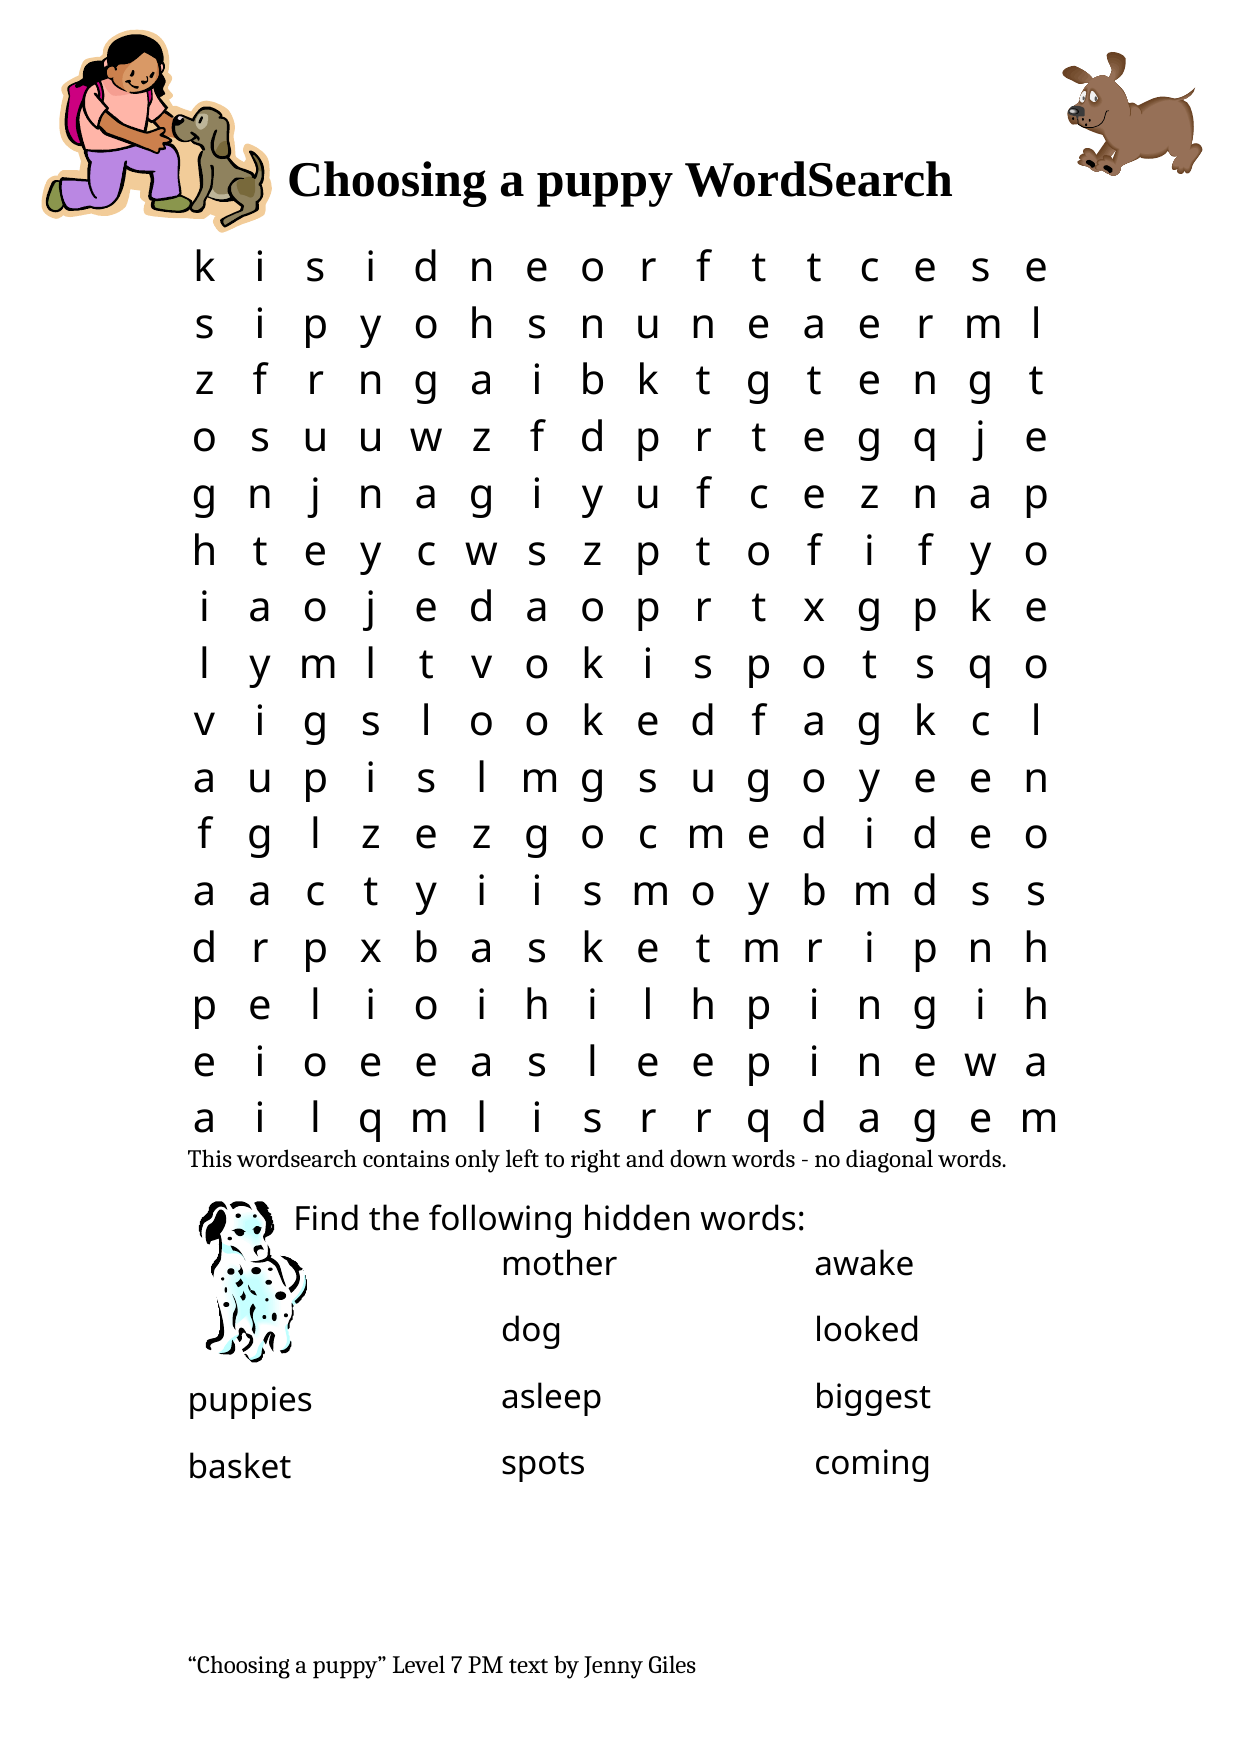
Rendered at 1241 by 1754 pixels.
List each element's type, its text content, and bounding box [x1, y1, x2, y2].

table_cell c [620, 804, 675, 861]
table_cell r [232, 918, 287, 975]
table_cell p [177, 975, 232, 1031]
text looked [814, 1306, 1053, 1352]
table_cell g [841, 691, 897, 748]
table_cell b [786, 861, 841, 918]
text biggest [814, 1372, 1053, 1418]
table_cell s [565, 1088, 620, 1145]
table_cell t [398, 634, 454, 691]
table_cell p [897, 577, 952, 634]
table_cell e [1008, 407, 1064, 464]
table_header t [786, 237, 841, 293]
table_cell s [232, 407, 287, 464]
table_cell g [841, 577, 897, 634]
table_cell c [288, 861, 343, 918]
table_cell s [509, 521, 564, 577]
table_header i [232, 237, 287, 293]
table_cell s [565, 861, 620, 918]
table_cell e [953, 1088, 1008, 1145]
table_cell z [177, 350, 232, 407]
table_cell s [509, 918, 564, 975]
table_cell e [398, 804, 454, 861]
table_cell l [288, 975, 343, 1031]
table_cell m [398, 1088, 454, 1145]
table_cell d [565, 407, 620, 464]
table_cell t [232, 521, 287, 577]
table_cell l [1008, 691, 1064, 748]
table_cell q [731, 1088, 786, 1145]
table_header o [565, 237, 620, 293]
table_cell i [509, 464, 564, 521]
table_cell o [454, 691, 509, 748]
table_cell e [731, 294, 786, 350]
table_cell r [288, 350, 343, 407]
table_cell g [731, 748, 786, 804]
table_cell h [177, 521, 232, 577]
table_cell e [897, 1031, 952, 1088]
table_cell u [620, 464, 675, 521]
table_cell l [454, 748, 509, 804]
table_cell e [841, 294, 897, 350]
table_header d [398, 237, 454, 293]
table_cell y [565, 464, 620, 521]
table_cell g [509, 804, 564, 861]
table_cell l [454, 1088, 509, 1145]
table_cell a [177, 861, 232, 918]
table_cell o [786, 634, 841, 691]
table_cell v [454, 634, 509, 691]
table_cell i [841, 918, 897, 975]
table_cell p [731, 634, 786, 691]
table_cell e [1008, 577, 1064, 634]
table_cell i [232, 1031, 287, 1088]
table_cell y [841, 748, 897, 804]
table_cell h [454, 294, 509, 350]
table_cell i [509, 1088, 564, 1145]
table_cell o [675, 861, 731, 918]
table_cell e [786, 464, 841, 521]
table_cell a [841, 1088, 897, 1145]
table_cell k [565, 918, 620, 975]
table_cell o [731, 521, 786, 577]
table_cell t [786, 350, 841, 407]
table_cell g [731, 350, 786, 407]
table_cell a [232, 861, 287, 918]
table_cell o [288, 1031, 343, 1088]
table_cell n [897, 464, 952, 521]
table_cell p [288, 748, 343, 804]
table_cell j [953, 407, 1008, 464]
table_cell r [675, 1088, 731, 1145]
table_cell r [786, 918, 841, 975]
text basket [187, 1442, 426, 1488]
table_header s [953, 237, 1008, 293]
table_cell m [1008, 1088, 1064, 1145]
table_cell a [177, 1088, 232, 1145]
table_cell d [786, 804, 841, 861]
table_header t [731, 237, 786, 293]
table_cell d [897, 804, 952, 861]
table_cell g [177, 464, 232, 521]
table_header e [509, 237, 564, 293]
table_cell a [786, 691, 841, 748]
table_cell y [232, 634, 287, 691]
table_cell i [454, 975, 509, 1031]
text spots [501, 1439, 739, 1484]
table_cell o [398, 975, 454, 1031]
table_header c [841, 237, 897, 293]
text asleep [501, 1372, 739, 1418]
table_cell s [897, 634, 952, 691]
table_cell j [288, 464, 343, 521]
table_header f [675, 237, 731, 293]
table_cell s [509, 294, 564, 350]
table_cell b [398, 918, 454, 975]
table_cell o [177, 407, 232, 464]
table_cell x [786, 577, 841, 634]
table_cell o [1008, 521, 1064, 577]
table_cell o [288, 577, 343, 634]
table_cell e [675, 1031, 731, 1088]
table_cell f [786, 521, 841, 577]
table_cell d [177, 918, 232, 975]
table_cell m [509, 748, 564, 804]
table_cell i [509, 350, 564, 407]
table_header k [177, 237, 232, 293]
table_cell p [620, 407, 675, 464]
table_cell e [953, 804, 1008, 861]
table_cell p [897, 918, 952, 975]
table_cell s [675, 634, 731, 691]
table_cell o [565, 804, 620, 861]
table_cell g [398, 350, 454, 407]
table_cell e [343, 1031, 398, 1088]
table_cell r [620, 1088, 675, 1145]
table_cell m [675, 804, 731, 861]
table_cell i [232, 1088, 287, 1145]
table_cell n [841, 1031, 897, 1088]
table_cell s [398, 748, 454, 804]
table_cell z [565, 521, 620, 577]
table_cell e [288, 521, 343, 577]
table_cell i [841, 521, 897, 577]
table_cell d [675, 691, 731, 748]
text puppies [187, 1240, 426, 1422]
table_cell o [398, 294, 454, 350]
table_cell e [841, 350, 897, 407]
table_cell n [343, 464, 398, 521]
table_cell u [675, 748, 731, 804]
table_cell a [1008, 1031, 1064, 1088]
table_cell e [398, 577, 454, 634]
table_cell t [1008, 350, 1064, 407]
table_cell o [1008, 804, 1064, 861]
table_cell e [620, 1031, 675, 1088]
text awake [814, 1240, 1053, 1285]
table_cell m [620, 861, 675, 918]
table_cell d [786, 1088, 841, 1145]
table_cell t [675, 350, 731, 407]
table_cell h [1008, 975, 1064, 1031]
table_cell i [177, 577, 232, 634]
table_cell p [288, 918, 343, 975]
table_cell l [398, 691, 454, 748]
table_cell w [398, 407, 454, 464]
table_cell e [897, 748, 952, 804]
text coming [814, 1439, 1053, 1484]
table_cell p [1008, 464, 1064, 521]
table_cell e [232, 975, 287, 1031]
table_cell k [565, 634, 620, 691]
table_cell t [675, 918, 731, 975]
table_cell i [509, 861, 564, 918]
table_cell i [454, 861, 509, 918]
table_header e [897, 237, 952, 293]
table_cell r [897, 294, 952, 350]
table_cell c [731, 464, 786, 521]
table_cell l [620, 975, 675, 1031]
table_cell n [897, 350, 952, 407]
table_cell l [343, 634, 398, 691]
table_cell g [288, 691, 343, 748]
table_cell f [897, 521, 952, 577]
table_cell d [897, 861, 952, 918]
table_cell y [343, 521, 398, 577]
table_cell a [454, 918, 509, 975]
table_cell u [620, 294, 675, 350]
table_cell n [565, 294, 620, 350]
text Find the following hidden words: [187, 1194, 1053, 1240]
table_header s [288, 237, 343, 293]
text Choosing a puppy WordSearch [187, 150, 1053, 207]
table_cell l [288, 804, 343, 861]
table_cell u [288, 407, 343, 464]
table_cell a [177, 748, 232, 804]
table_cell i [232, 294, 287, 350]
table_cell y [398, 861, 454, 918]
text This wordsearch contains only left to right and down words - no diagonal words. [187, 1145, 1053, 1174]
table_cell i [343, 975, 398, 1031]
table_cell a [454, 1031, 509, 1088]
table_cell h [509, 975, 564, 1031]
table_cell s [177, 294, 232, 350]
table_cell i [953, 975, 1008, 1031]
table_cell e [731, 804, 786, 861]
table_cell k [620, 350, 675, 407]
table_cell i [620, 634, 675, 691]
table_cell l [1008, 294, 1064, 350]
table_cell a [232, 577, 287, 634]
table_cell f [232, 350, 287, 407]
text mother [501, 1240, 739, 1285]
table_cell q [953, 634, 1008, 691]
table_cell m [288, 634, 343, 691]
table_cell y [343, 294, 398, 350]
table_cell e [620, 691, 675, 748]
table_cell t [675, 521, 731, 577]
table_cell a [786, 294, 841, 350]
table_cell z [454, 804, 509, 861]
table_cell k [897, 691, 952, 748]
table_cell i [343, 748, 398, 804]
table_cell b [565, 350, 620, 407]
table_cell f [509, 407, 564, 464]
table_cell y [731, 861, 786, 918]
table_header e [1008, 237, 1064, 293]
table_cell e [953, 748, 1008, 804]
table_cell m [841, 861, 897, 918]
table_cell h [1008, 918, 1064, 975]
table_cell l [177, 634, 232, 691]
text dog [501, 1306, 739, 1352]
table_cell t [731, 577, 786, 634]
table_cell s [509, 1031, 564, 1088]
table_cell m [953, 294, 1008, 350]
table_cell t [343, 861, 398, 918]
table_cell i [565, 975, 620, 1031]
table_cell w [953, 1031, 1008, 1088]
table_cell e [620, 918, 675, 975]
table_cell c [953, 691, 1008, 748]
table_cell o [509, 691, 564, 748]
table_cell c [398, 521, 454, 577]
table_cell n [343, 350, 398, 407]
table_cell o [565, 577, 620, 634]
table_cell n [953, 918, 1008, 975]
table_cell p [620, 521, 675, 577]
table_cell o [1008, 634, 1064, 691]
table_cell m [731, 918, 786, 975]
table_cell a [509, 577, 564, 634]
table_cell r [675, 577, 731, 634]
table_cell e [398, 1031, 454, 1088]
table_cell t [731, 407, 786, 464]
table_cell q [343, 1088, 398, 1145]
table_cell e [177, 1031, 232, 1088]
table_cell g [897, 1088, 952, 1145]
table_cell s [953, 861, 1008, 918]
table_header i [343, 237, 398, 293]
table_cell a [953, 464, 1008, 521]
table_cell i [786, 975, 841, 1031]
table_cell n [675, 294, 731, 350]
table_cell g [953, 350, 1008, 407]
table_cell n [841, 975, 897, 1031]
table_cell e [786, 407, 841, 464]
table_cell o [786, 748, 841, 804]
table_cell u [232, 748, 287, 804]
table_cell p [620, 577, 675, 634]
table_cell f [177, 804, 232, 861]
table_cell k [565, 691, 620, 748]
table_cell z [454, 407, 509, 464]
table_cell p [731, 975, 786, 1031]
table_cell y [953, 521, 1008, 577]
table_cell s [620, 748, 675, 804]
table_cell p [731, 1031, 786, 1088]
table_cell z [841, 464, 897, 521]
table_cell q [897, 407, 952, 464]
table_cell l [565, 1031, 620, 1088]
table_cell i [232, 691, 287, 748]
table_cell h [675, 975, 731, 1031]
table_cell g [232, 804, 287, 861]
table_cell g [897, 975, 952, 1031]
table_cell g [454, 464, 509, 521]
table_cell n [232, 464, 287, 521]
table_cell a [454, 350, 509, 407]
table_cell f [675, 464, 731, 521]
table_cell p [288, 294, 343, 350]
table_header n [454, 237, 509, 293]
table_cell g [565, 748, 620, 804]
table_cell r [675, 407, 731, 464]
table_cell w [454, 521, 509, 577]
table_cell x [343, 918, 398, 975]
table_header r [620, 237, 675, 293]
table_cell l [288, 1088, 343, 1145]
table_cell z [343, 804, 398, 861]
table_cell s [343, 691, 398, 748]
table_cell o [509, 634, 564, 691]
table_cell d [454, 577, 509, 634]
table_cell f [731, 691, 786, 748]
table_cell a [398, 464, 454, 521]
table_cell v [177, 691, 232, 748]
table_cell j [343, 577, 398, 634]
table_cell n [1008, 748, 1064, 804]
table_cell i [841, 804, 897, 861]
table_cell i [786, 1031, 841, 1088]
table_cell u [343, 407, 398, 464]
table_cell s [1008, 861, 1064, 918]
table_cell g [841, 407, 897, 464]
table_cell k [953, 577, 1008, 634]
table_cell t [841, 634, 897, 691]
